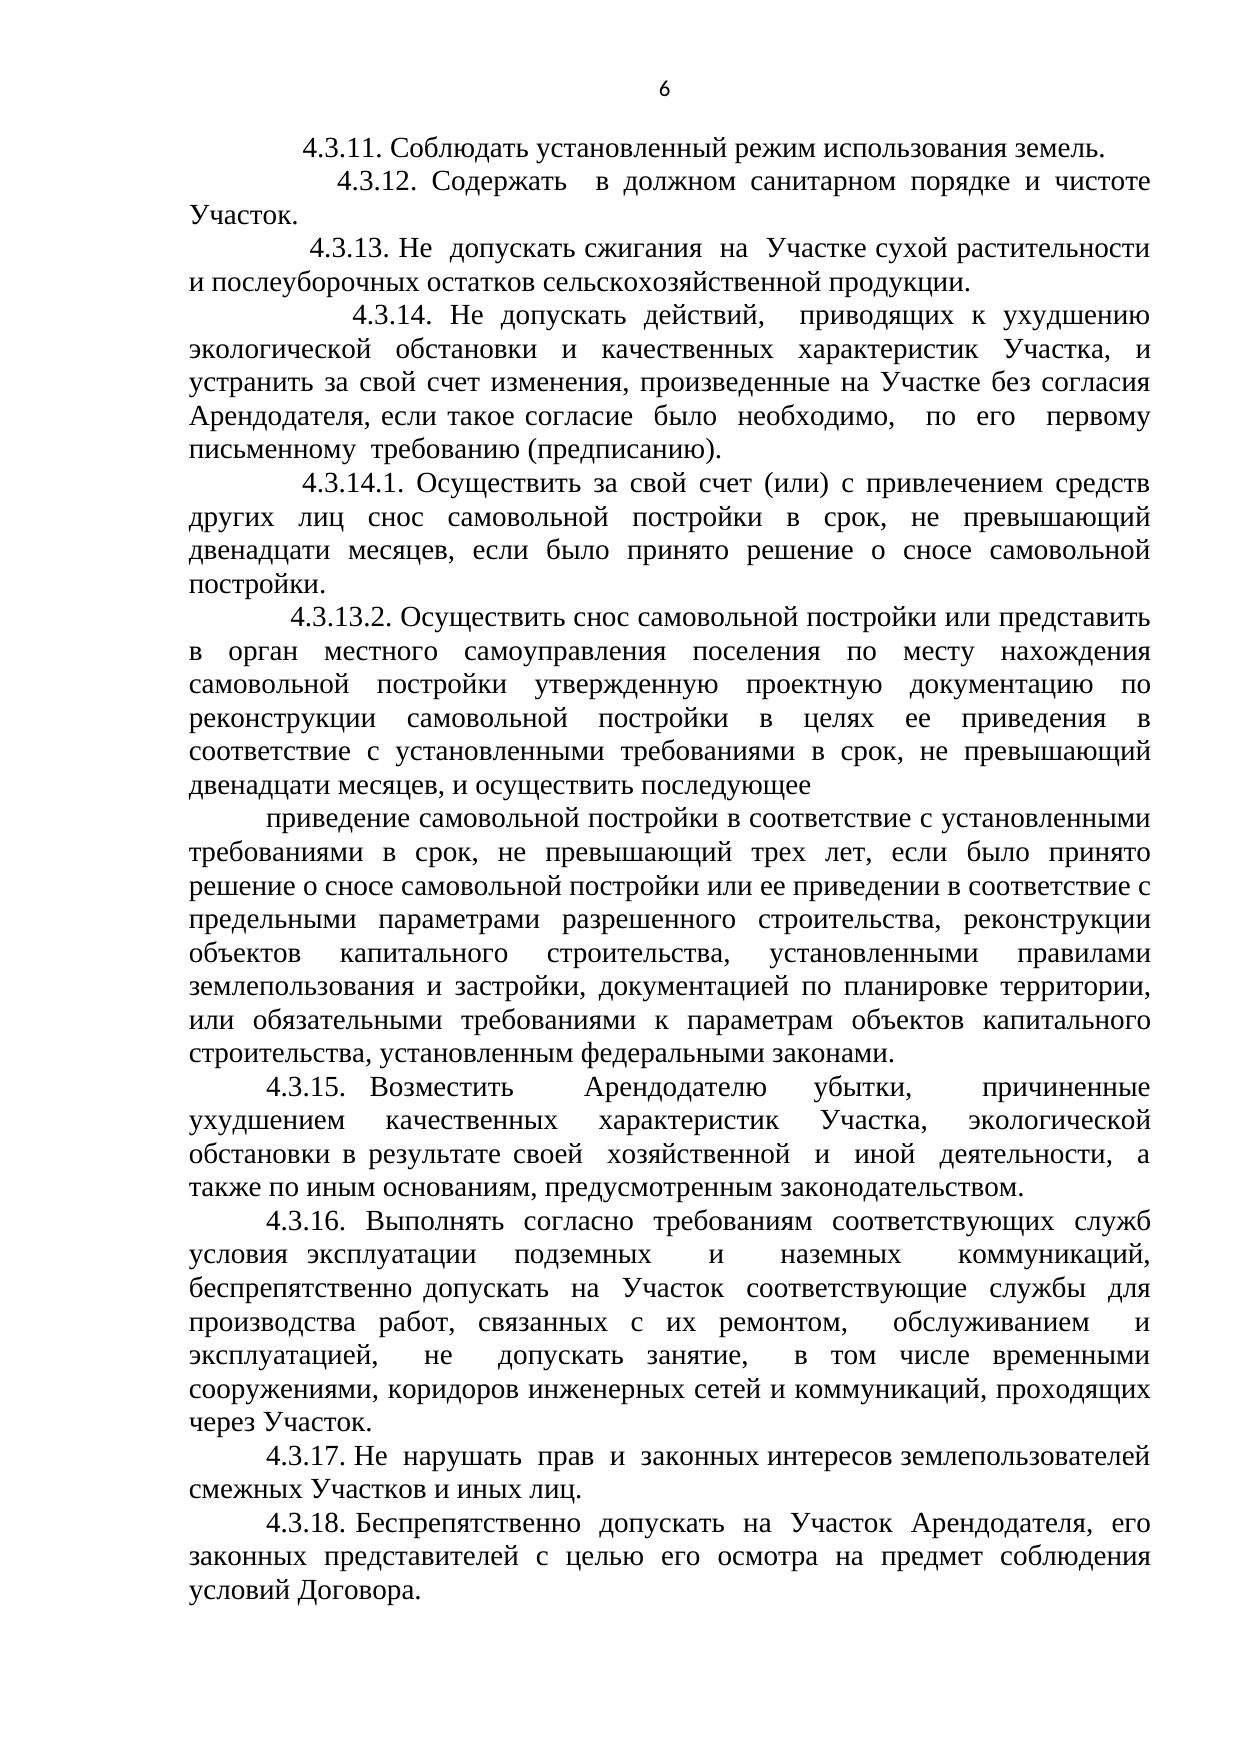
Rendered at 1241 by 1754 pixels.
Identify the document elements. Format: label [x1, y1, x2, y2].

table_cell [177, 130, 1163, 1606]
